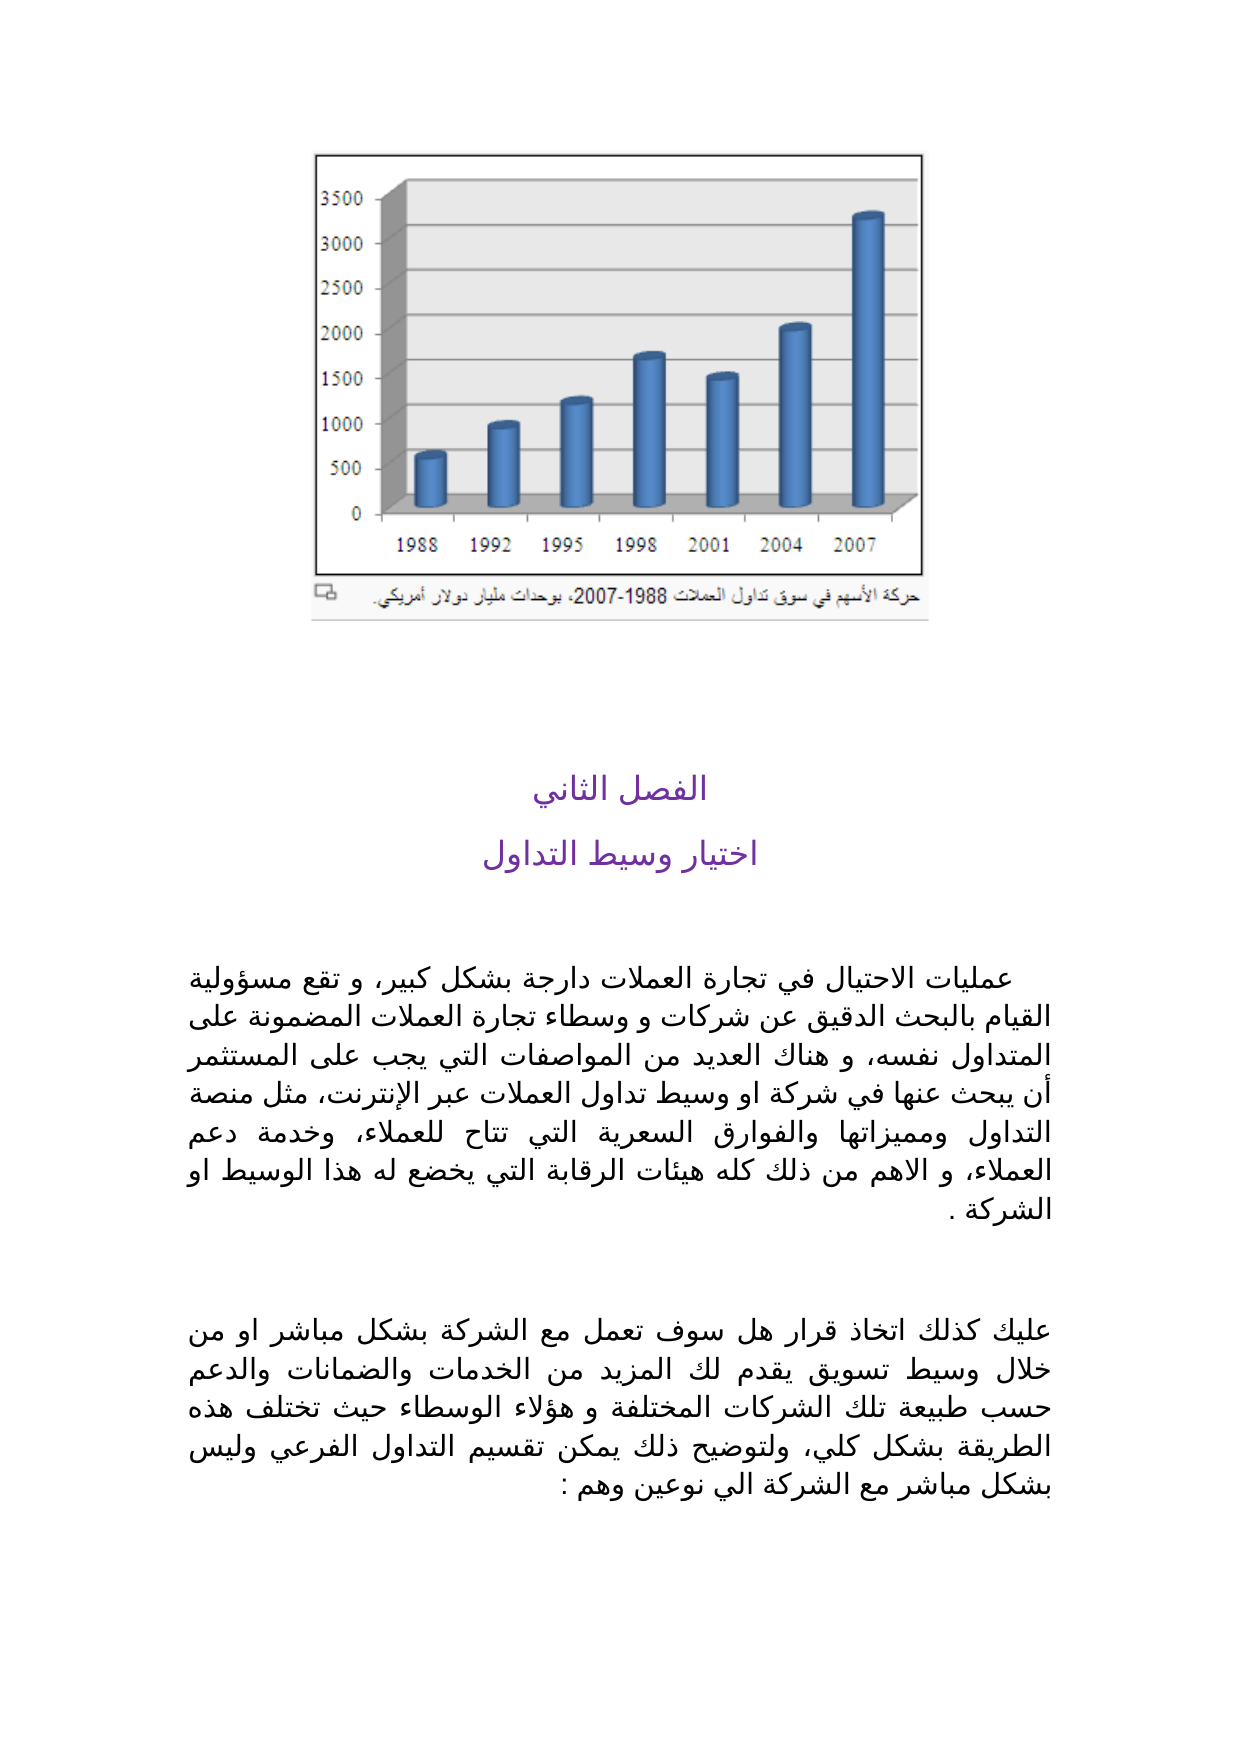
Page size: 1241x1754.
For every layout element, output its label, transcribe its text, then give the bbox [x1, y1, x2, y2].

text عليك كذلك اتخاذ قرار هل سوف تعمل مع الشركة بشكل مباشر او من خلال وسيط تسويق يقدم لك المزيد من الخدمات والضمانات والدعم حسب طبيعة تلك الشركات المختلفة و هؤلاء الوسطاء حيث تختلف هذه الطريقة بشكل كلي، ولتوضيح ذلك يمكن تقسيم التداول الفرعي وليس بشكل مباشر مع الشركة الي نوعين وهم : [187, 1313, 1053, 1501]
text عمليات الاحتيال في تجارة العملات دارجة بشكل كبير، و تقع مسؤولية القيام بالبحث الدقيق عن شركات و وسطاء تجارة العملات المضمونة على المتداول نفسه، و هناك العديد من المواصفات التي يجب على المستثمر أن يبحث عنها في شركة او وسيط تداول العملات عبر الإنترنت، مثل منصة التداول ومميزاتها والفوارق السعرية التي تتاح للعملاء، وخدمة دعم العملاء، و الاهم من ذلك كله هيئات الرقابة التي يخضع له هذا الوسيط او الشركة . [187, 961, 1053, 1226]
text اختيار وسيط التداول [187, 834, 1053, 872]
text الفصل الثاني [187, 769, 1053, 807]
picture [311, 150, 929, 621]
